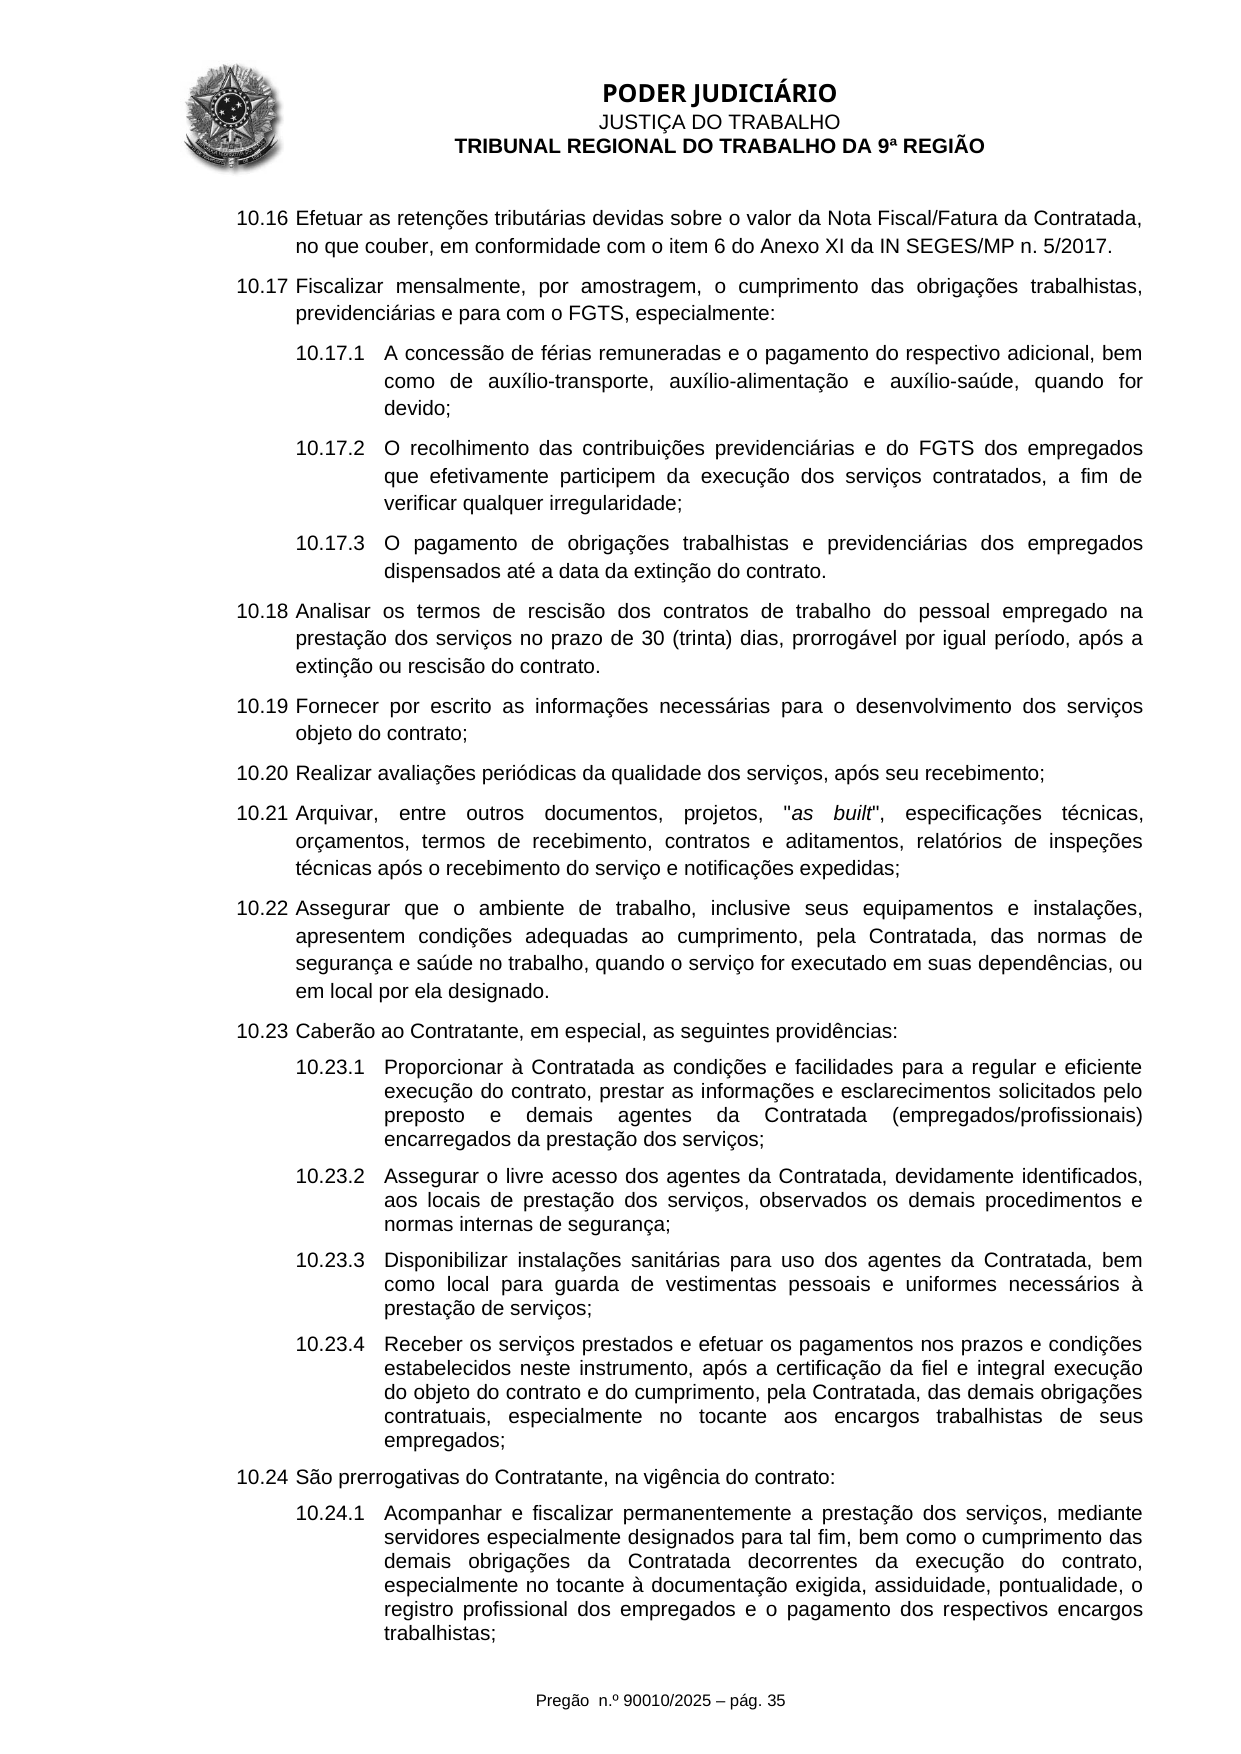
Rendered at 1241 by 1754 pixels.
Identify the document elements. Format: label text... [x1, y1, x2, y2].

list Fornecer por escrito as informações necessárias para o desenvolvimento dos serviços objeto do contrato; [236, 694, 1144, 745]
list Arquivar, entre outros documentos, projetos, "as built", especificações técnicas, orçamentos, termos de recebimento, contratos e aditamentos, relatórios de inspeções técnicas após o recebimento do serviço e notificações expedidas; [236, 801, 1144, 880]
list Realizar avaliações periódicas da qualidade dos serviços, após seu recebimento; [236, 761, 1144, 785]
list Assegurar que o ambiente de trabalho, inclusive seus equipamentos e instalações, apresentem condições adequadas ao cumprimento, pela Contratada, das normas de segurança e saúde no trabalho, quando o serviço for executado em suas dependências, ou em local por ela designado. [236, 896, 1144, 1003]
list Fiscalizar mensalmente, por amostragem, o cumprimento das obrigações trabalhistas, previdenciárias e para com o FGTS, especialmente: [236, 274, 1144, 325]
list Receber os serviços prestados e efetuar os pagamentos nos prazos e condições estabelecidos neste instrumento, após a certificação da fiel e integral execução do objeto do contrato e do cumprimento, pela Contratada, das demais obrigações contratuais, especialmente no tocante aos encargos trabalhistas de seus empregados; [295, 1332, 1144, 1452]
list Acompanhar e fiscalizar permanentemente a prestação dos serviços, mediante servidores especialmente designados para tal fim, bem como o cumprimento das demais obrigações da Contratada decorrentes da execução do contrato, especialmente no tocante à documentação exigida, assiduidade, pontualidade, o registro profissional dos empregados e o pagamento dos respectivos encargos trabalhistas; [295, 1501, 1144, 1645]
list Efetuar as retenções tributárias devidas sobre o valor da Nota Fiscal/Fatura da Contratada, no que couber, em conformidade com o item 6 do Anexo XI da IN SEGES/MP n. 5/2017. [236, 206, 1144, 258]
list O recolhimento das contribuições previdenciárias e do FGTS dos empregados que efetivamente participem da execução dos serviços contratados, a fim de verificar qualquer irregularidade; [295, 436, 1144, 515]
list Disponibilizar instalações sanitárias para uso dos agentes da Contratada, bem como local para guarda de vestimentas pessoais e uniformes necessários à prestação de serviços; [295, 1248, 1144, 1320]
picture [180, 60, 285, 177]
list Proporcionar à Contratada as condições e facilidades para a regular e eficiente execução do contrato, prestar as informações e esclarecimentos solicitados pelo preposto e demais agentes da Contratada (empregados/profissionais) encarregados da prestação dos serviços; [295, 1055, 1144, 1151]
list A concessão de férias remuneradas e o pagamento do respectivo adicional, bem como de auxílio-transporte, auxílio-alimentação e auxílio-saúde, quando for devido; [295, 341, 1144, 420]
list Assegurar o livre acesso dos agentes da Contratada, devidamente identificados, aos locais de prestação dos serviços, observados os demais procedimentos e normas internas de segurança; [295, 1163, 1144, 1235]
list São prerrogativas do Contratante, na vigência do contrato: [236, 1464, 1144, 1488]
list O pagamento de obrigações trabalhistas e previdenciárias dos empregados dispensados até a data da extinção do contrato. [295, 531, 1144, 583]
list Caberão ao Contratante, em especial, as seguintes providências: [236, 1019, 1144, 1043]
list Analisar os termos de rescisão dos contratos de trabalho do pessoal empregado na prestação dos serviços no prazo de 30 (trinta) dias, prorrogável por igual período, após a extinção ou rescisão do contrato. [236, 599, 1144, 678]
